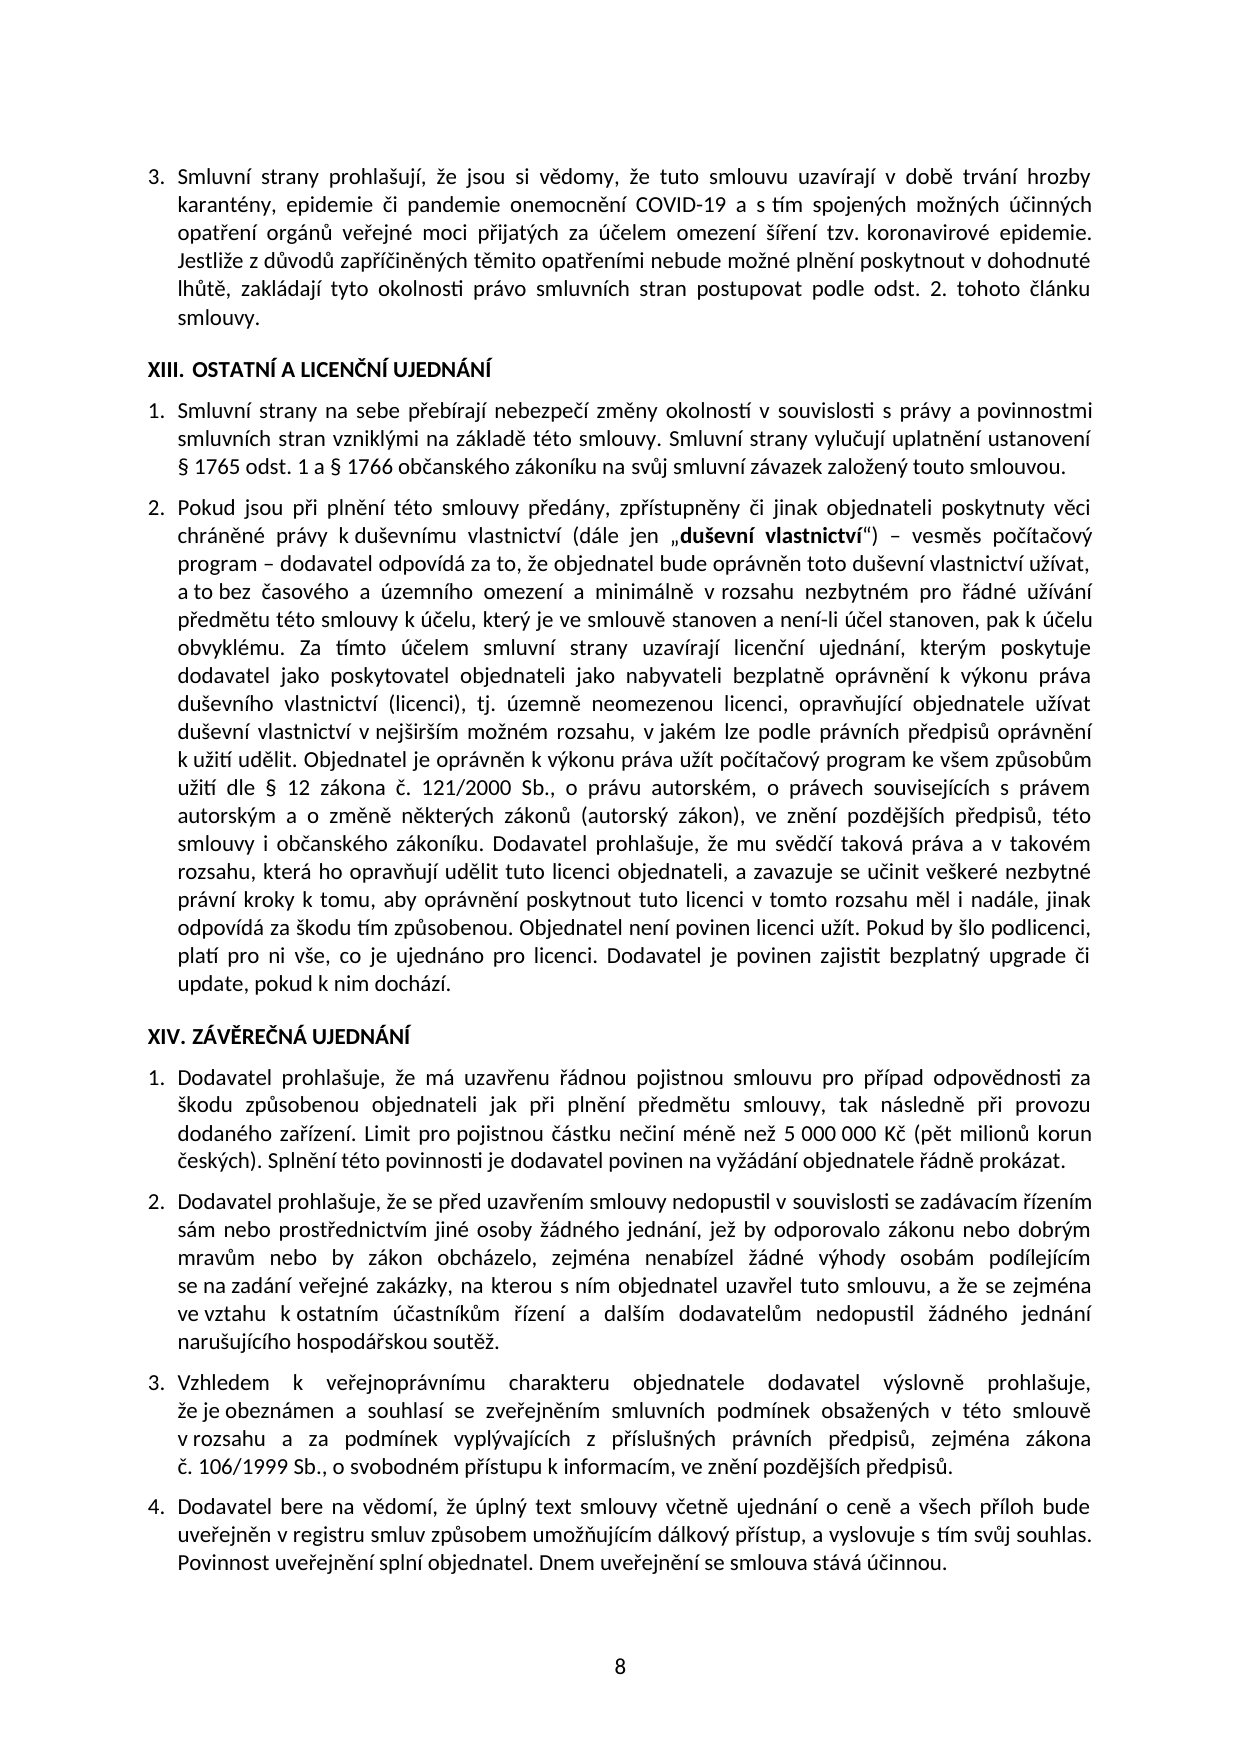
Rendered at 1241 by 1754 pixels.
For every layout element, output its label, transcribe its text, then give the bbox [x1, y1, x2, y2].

list OSTATNÍ A LICENČNÍ UJEDNÁNÍ [148, 356, 1093, 384]
list Dodavatel bere na vědomí, že úplný text smlouvy včetně ujednání o ceně a všech příloh bude uveřejněn v registru smluv způsobem umožňujícím dálkový přístup, a vyslovuje s tím svůj souhlas. Povinnost uveřejnění splní objednatel. Dnem uveřejnění se smlouva stává účinnou. [148, 1492, 1093, 1576]
list ZÁVĚREČNÁ UJEDNÁNÍ [148, 1022, 1093, 1050]
list Smluvní strany prohlašují, že jsou si vědomy, že tuto smlouvu uzavírají v době trvání hrozby karantény, epidemie či pandemie onemocnění COVID-19 a s tím spojených možných účinných opatření orgánů veřejné moci přijatých za účelem omezení šíření tzv. koronavirové epidemie. Jestliže z důvodů zapříčiněných těmito opatřeními nebude možné plnění poskytnout v dohodnuté lhůtě, zakládají tyto okolnosti právo smluvních stran postupovat podle odst. 2. tohoto článku smlouvy. [148, 162, 1093, 331]
list Pokud jsou při plnění této smlouvy předány, zpřístupněny či jinak objednateli poskytnuty věci chráněné právy k duševnímu vlastnictví (dále jen „duševní vlastnictví“) – vesměs počítačový program – dodavatel odpovídá za to, že objednatel bude oprávněn toto duševní vlastnictví užívat, a to bez časového a územního omezení a minimálně v rozsahu nezbytném pro řádné užívání předmětu této smlouvy k účelu, který je ve smlouvě stanoven a není-li účel stanoven, pak k účelu obvyklému. Za tímto účelem smluvní strany uzavírají licenční ujednání, kterým poskytuje dodavatel jako poskytovatel objednateli jako nabyvateli bezplatně oprávnění k výkonu práva duševního vlastnictví (licenci), tj. územně neomezenou licenci, opravňující objednatele užívat duševní vlastnictví v nejširším možném rozsahu, v jakém lze podle právních předpisů oprávnění k užití udělit. Objednatel je oprávněn k výkonu práva užít počítačový program ke všem způsobům užití dle § 12 zákona č. 121/2000 Sb., o právu autorském, o právech souvisejících s právem autorským a o změně některých zákonů (autorský zákon), ve znění pozdějších předpisů, této smlouvy i občanského zákoníku. Dodavatel prohlašuje, že mu svědčí taková práva a v takovém rozsahu, která ho opravňují udělit tuto licenci objednateli, a zavazuje se učinit veškeré nezbytné právní kroky k tomu, aby oprávnění poskytnout tuto licenci v tomto rozsahu měl i nadále, jinak odpovídá za škodu tím způsobenou. Objednatel není povinen licenci užít. Pokud by šlo podlicenci, platí pro ni vše, co je ujednáno pro licenci. Dodavatel je povinen zajistit bezplatný upgrade či update, pokud k nim dochází. [148, 493, 1093, 997]
list Vzhledem k veřejnoprávnímu charakteru objednatele dodavatel výslovně prohlašuje, že je obeznámen a souhlasí se zveřejněním smluvních podmínek obsažených v této smlouvě v rozsahu a za podmínek vyplývajících z příslušných právních předpisů, zejména zákona č. 106/1999 Sb., o svobodném přístupu k informacím, ve znění pozdějších předpisů. [148, 1368, 1093, 1480]
list Dodavatel prohlašuje, že má uzavřenu řádnou pojistnou smlouvu pro případ odpovědnosti za škodu způsobenou objednateli jak při plnění předmětu smlouvy, tak následně při provozu dodaného zařízení. Limit pro pojistnou částku nečiní méně než 5 000 000 Kč (pět milionů korun českých). Splnění této povinnosti je dodavatel povinen na vyžádání objednatele řádně prokázat. [148, 1063, 1093, 1175]
list Smluvní strany na sebe přebírají nebezpečí změny okolností v souvislosti s právy a povinnostmi smluvních stran vzniklými na základě této smlouvy. Smluvní strany vylučují uplatnění ustanovení § 1765 odst. 1 a § 1766 občanského zákoníku na svůj smluvní závazek založený touto smlouvou. [148, 396, 1093, 480]
list Dodavatel prohlašuje, že se před uzavřením smlouvy nedopustil v souvislosti se zadávacím řízením sám nebo prostřednictvím jiné osoby žádného jednání, jež by odporovalo zákonu nebo dobrým mravům nebo by zákon obcházelo, zejména nenabízel žádné výhody osobám podílejícím se na zadání veřejné zakázky, na kterou s ním objednatel uzavřel tuto smlouvu, a že se zejména ve vztahu k ostatním účastníkům řízení a dalším dodavatelům nedopustil žádného jednání narušujícího hospodářskou soutěž. [148, 1187, 1093, 1355]
